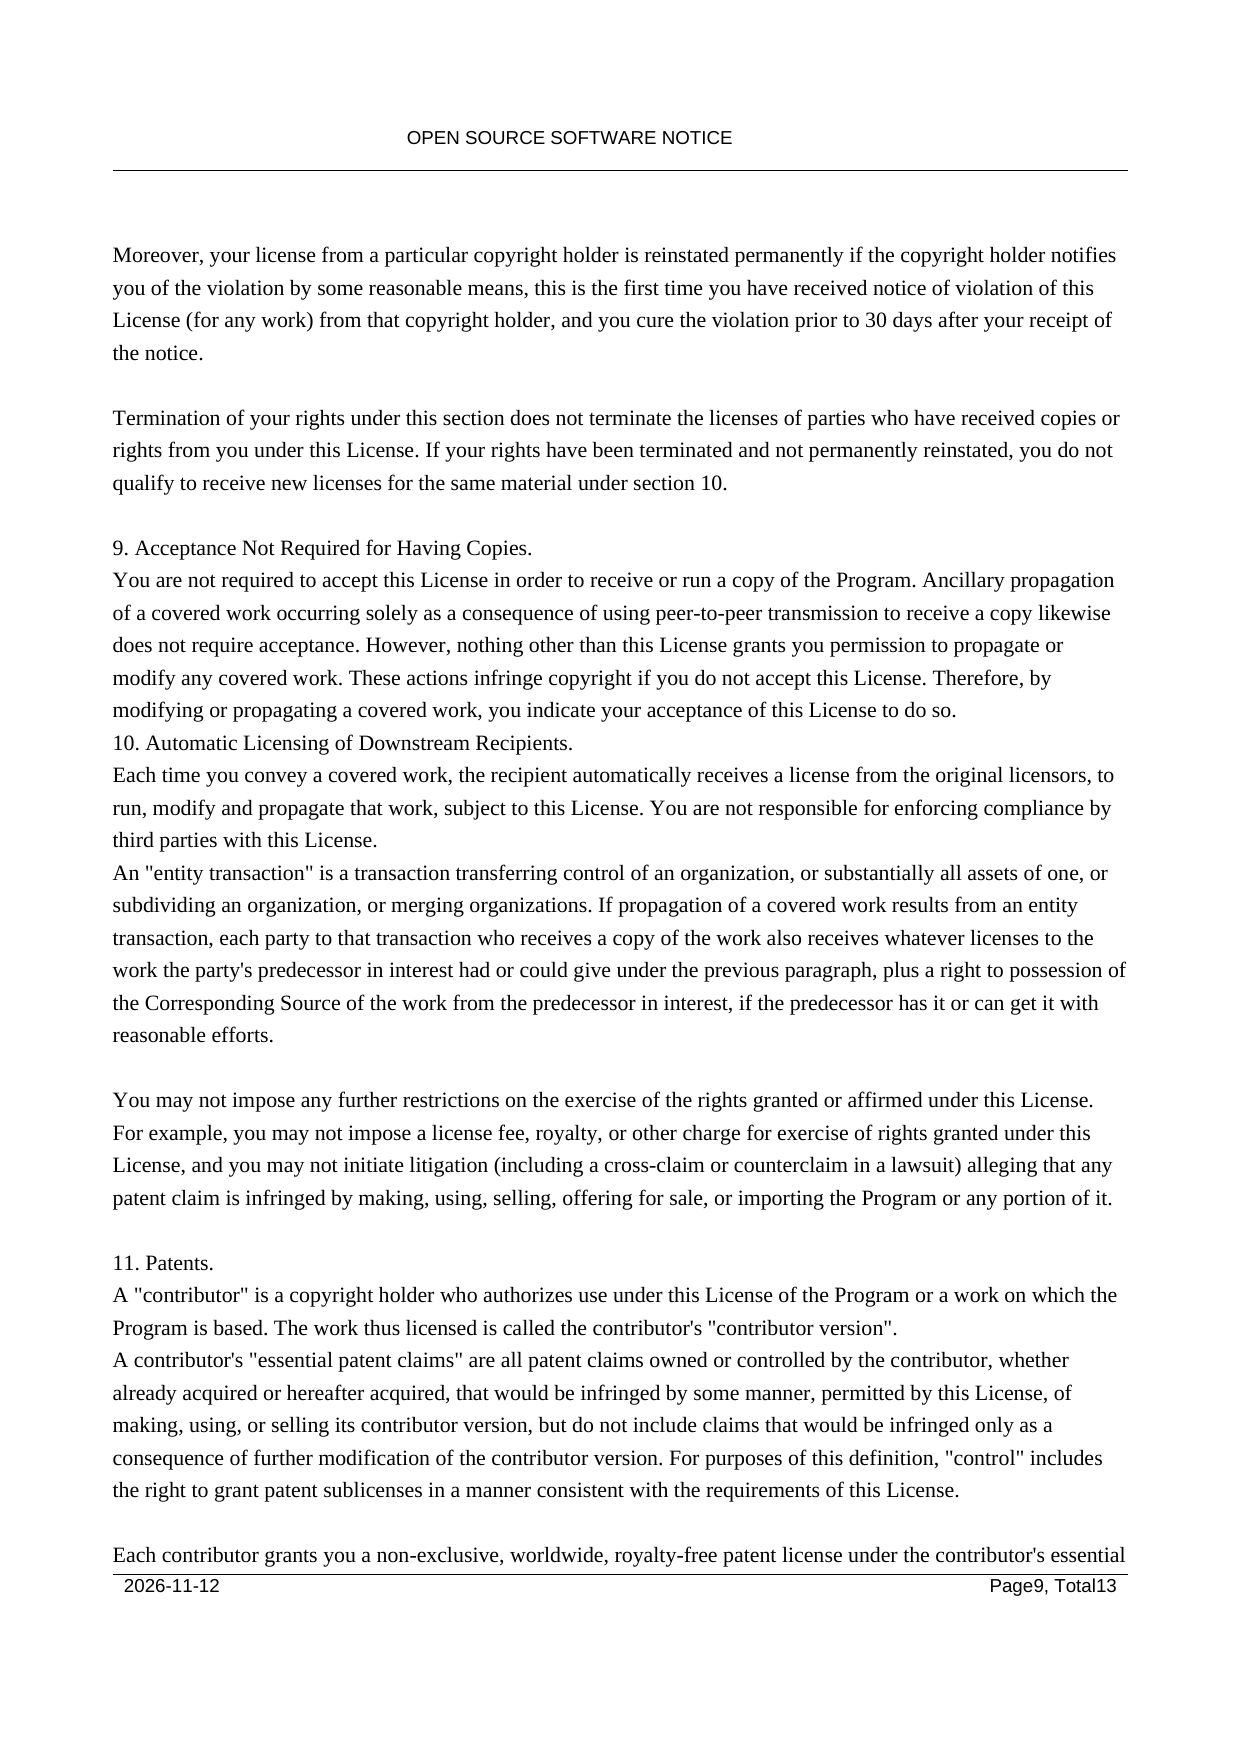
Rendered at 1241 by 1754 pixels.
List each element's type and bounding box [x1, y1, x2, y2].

text [112, 206, 1128, 1571]
